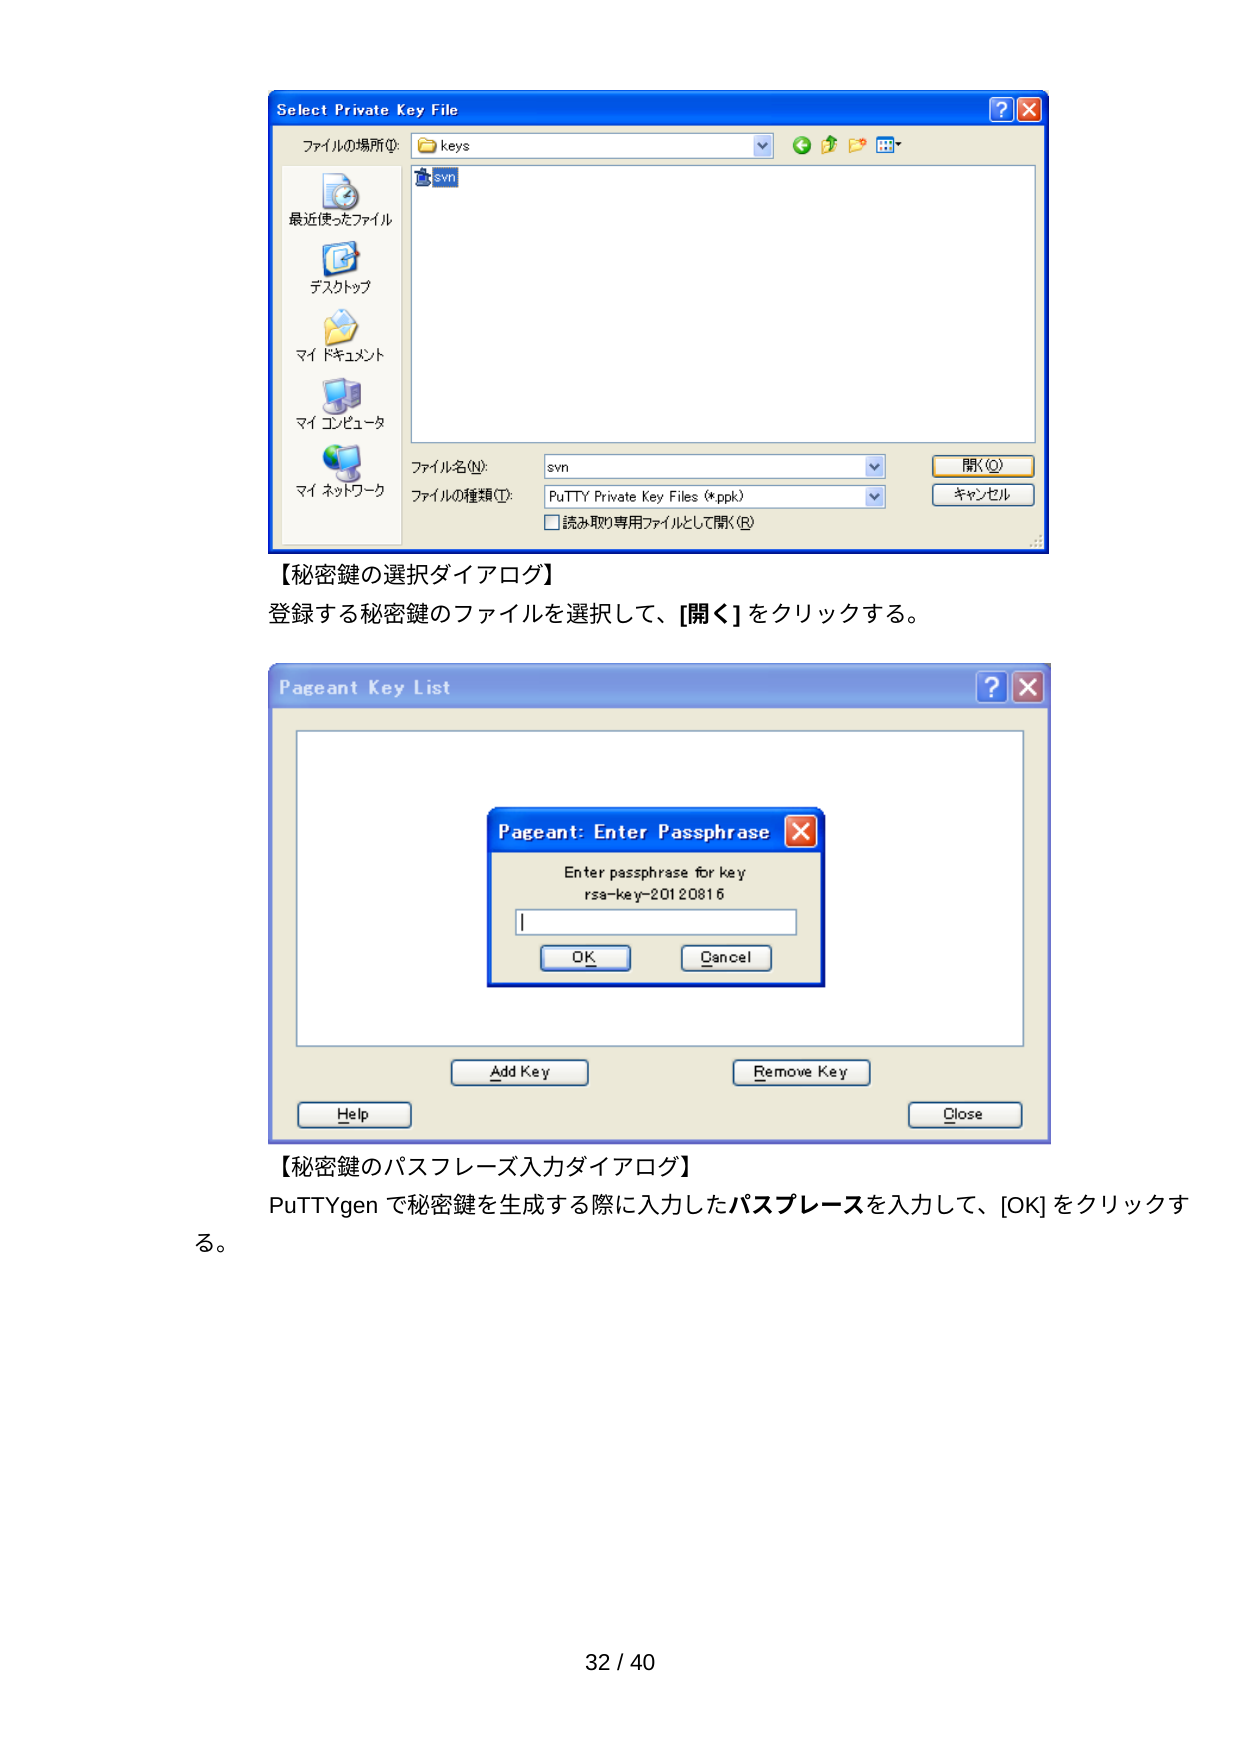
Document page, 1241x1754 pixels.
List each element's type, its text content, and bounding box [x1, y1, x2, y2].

text 【秘密鍵のパスフレーズ入力ダイアログ】 [194, 1149, 1196, 1182]
text 【秘密鍵の選択ダイアログ】 [194, 557, 1196, 591]
picture [268, 663, 1051, 1146]
text 登録する秘密鍵のファイルを選択して、[開く] をクリックする。 [194, 596, 1196, 629]
text PuTTYgen で秘密鍵を生成する際に入力したパスプレースを入力して、[OK] をクリックする。 [194, 1187, 1196, 1258]
picture [268, 90, 1049, 554]
